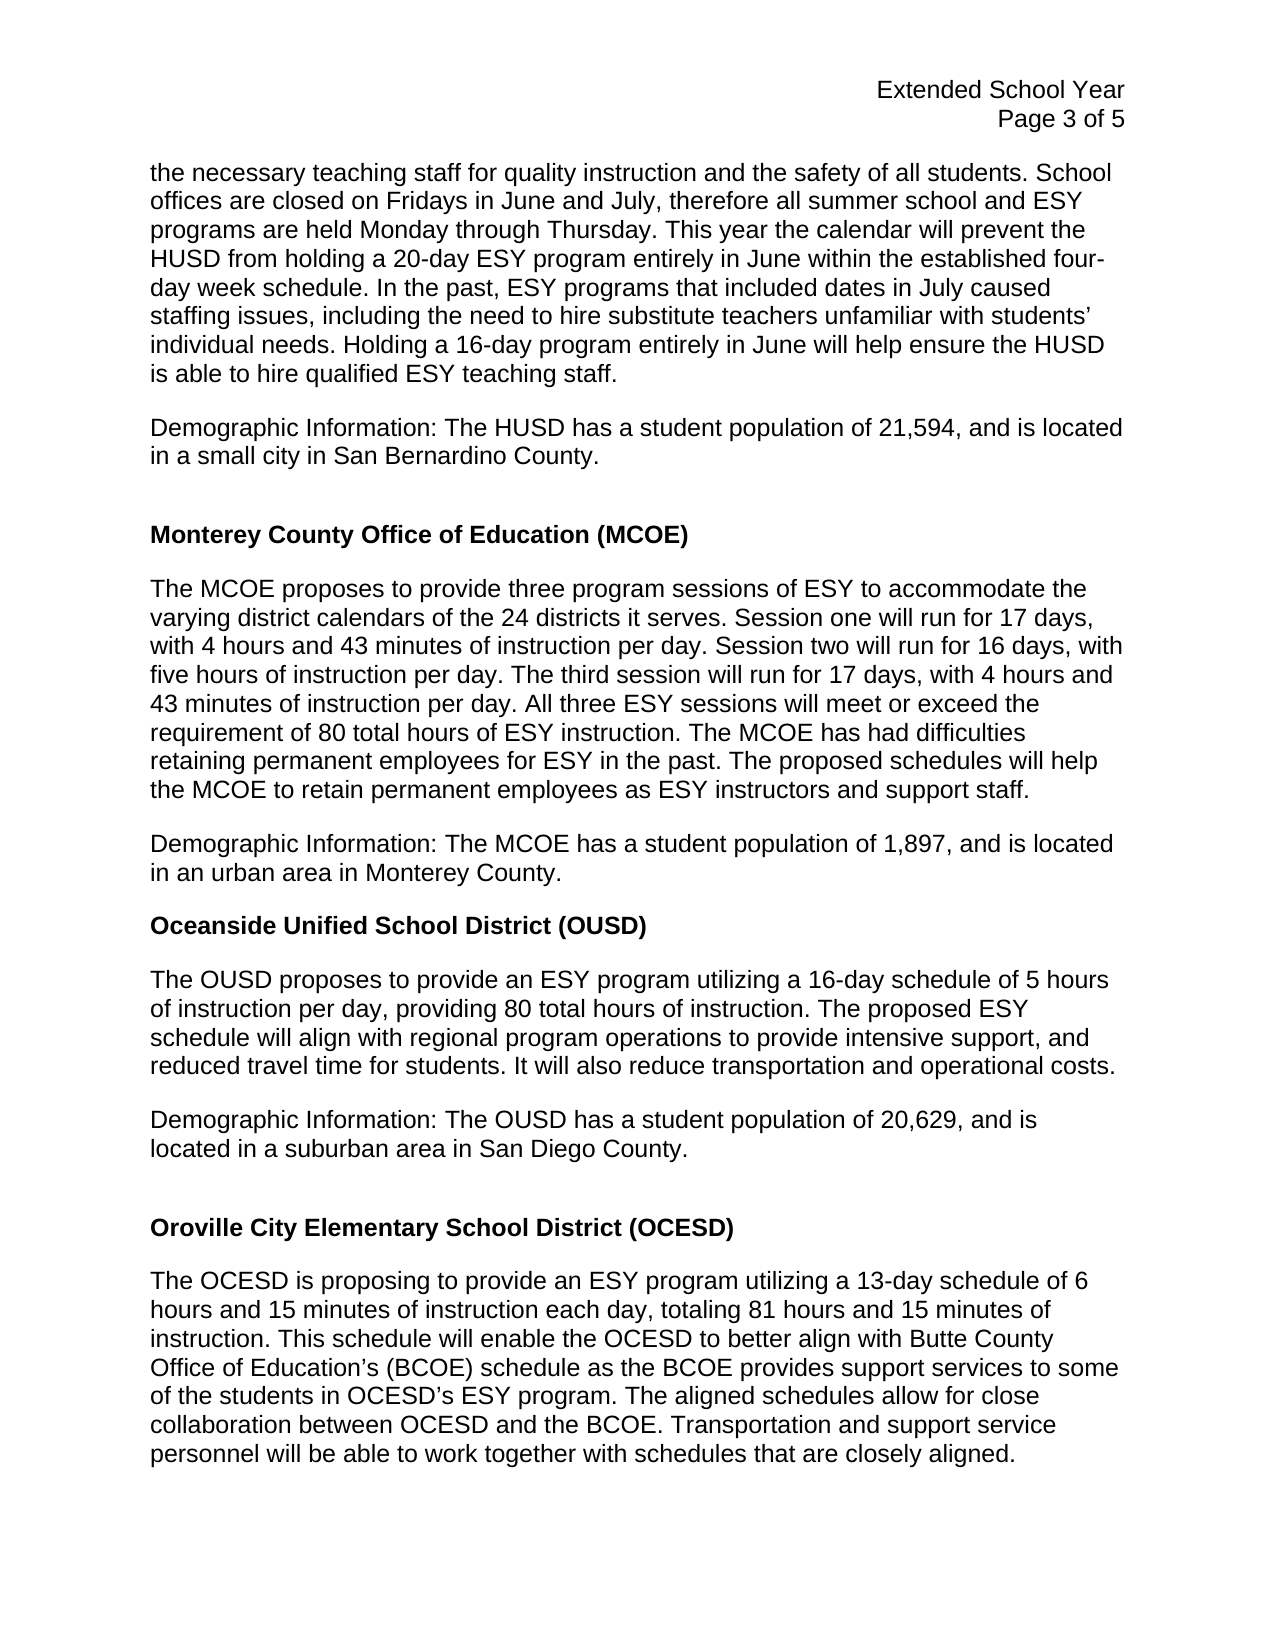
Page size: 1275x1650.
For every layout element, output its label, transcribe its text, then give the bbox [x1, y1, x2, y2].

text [150, 157, 1125, 387]
text The OCESD is proposing to provide an ESY program utilizing a 13-day schedule of 6 hours and 15 minutes of instruction each day, totaling 81 hours and 15 minutes of instruction. This schedule will enable the OCESD to better align with Butte County Office of Education’s (BCOE) schedule as the BCOE provides support services to some of the students in OCESD’s ESY program. The aligned schedules allow for close collaboration between OCESD and the BCOE. Transportation and support service personnel will be able to work together with schedules that are closely aligned. [150, 1266, 1125, 1467]
subtitle Oroville City Elementary School District (OCESD) [150, 1212, 1125, 1241]
text Demographic Information: The HUSD has a student population of 21,594, and is located in a small city in San Bernardino County. [150, 412, 1125, 470]
text Demographic Information: The MCOE has a student population of 1,897, and is located in an urban area in Monterey County. [150, 829, 1125, 886]
text Demographic Information: The OUSD has a student population of 20,629, and is located in a suburban area in San Diego County. [150, 1105, 1125, 1162]
subtitle Monterey County Office of Education (MCOE) [150, 520, 1125, 549]
subtitle Oceanside Unified School District (OUSD) [150, 911, 1125, 940]
text The OUSD proposes to provide an ESY program utilizing a 16-day schedule of 5 hours of instruction per day, providing 80 total hours of instruction. The proposed ESY schedule will align with regional program operations to provide intensive support, and reduced travel time for students. It will also reduce transportation and operational costs. [150, 965, 1125, 1080]
text The MCOE proposes to provide three program sessions of ESY to accommodate the varying district calendars of the 24 districts it serves. Session one will run for 17 days, with 4 hours and 43 minutes of instruction per day. Session two will run for 16 days, with five hours of instruction per day. The third session will run for 17 days, with 4 hours and 43 minutes of instruction per day. All three ESY sessions will meet or exceed the requirement of 80 total hours of ESY instruction. The MCOE has had difficulties retaining permanent employees for ESY in the past. The proposed schedules will help the MCOE to retain permanent employees as ESY instructors and support staff. [150, 574, 1125, 804]
